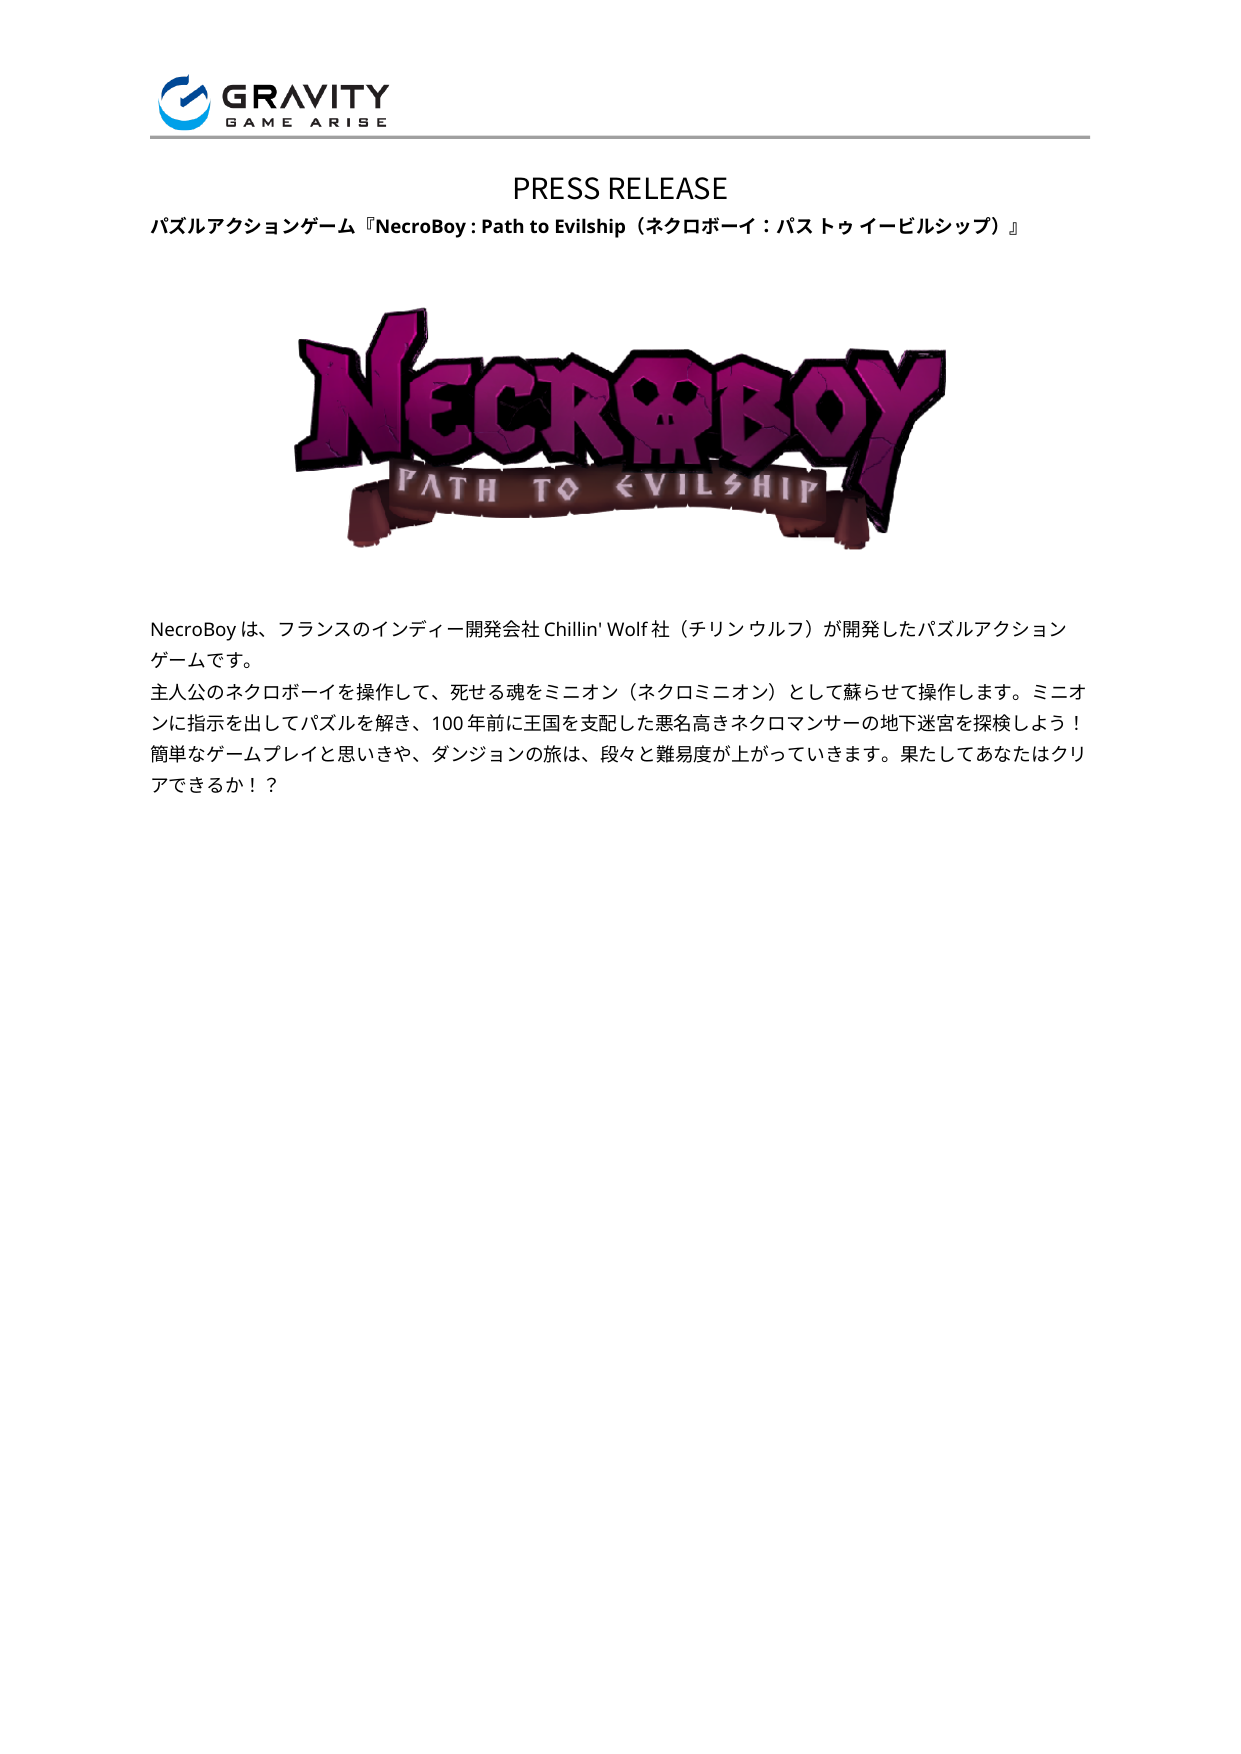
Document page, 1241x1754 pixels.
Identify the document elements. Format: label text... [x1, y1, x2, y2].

text パズルアクションゲーム『NecroBoy : Path to Evilship（ネクロボーイ：パス トゥ イービルシップ）』 [150, 212, 1090, 239]
text 簡単なゲームプレイと思いきや、ダンジョンの旅は、段々と難易度が上がっていきます。果たしてあなたはクリアできるか！？ [150, 740, 1090, 798]
picture [293, 243, 948, 611]
picture [150, 73, 393, 131]
text NecroBoyは、フランスのインディー開発会社Chillin' Wolf社（チリン ウルフ）が開発したパズルアクションゲームです。 [150, 615, 1090, 673]
text 主人公のネクロボーイを操作して、死せる魂をミニオン（ネクロミニオン）として蘇らせて操作します。ミニオンに指示を出してパズルを解き、100年前に王国を支配した悪名高きネクロマンサーの地下迷宮を探検しよう！ [150, 677, 1090, 736]
